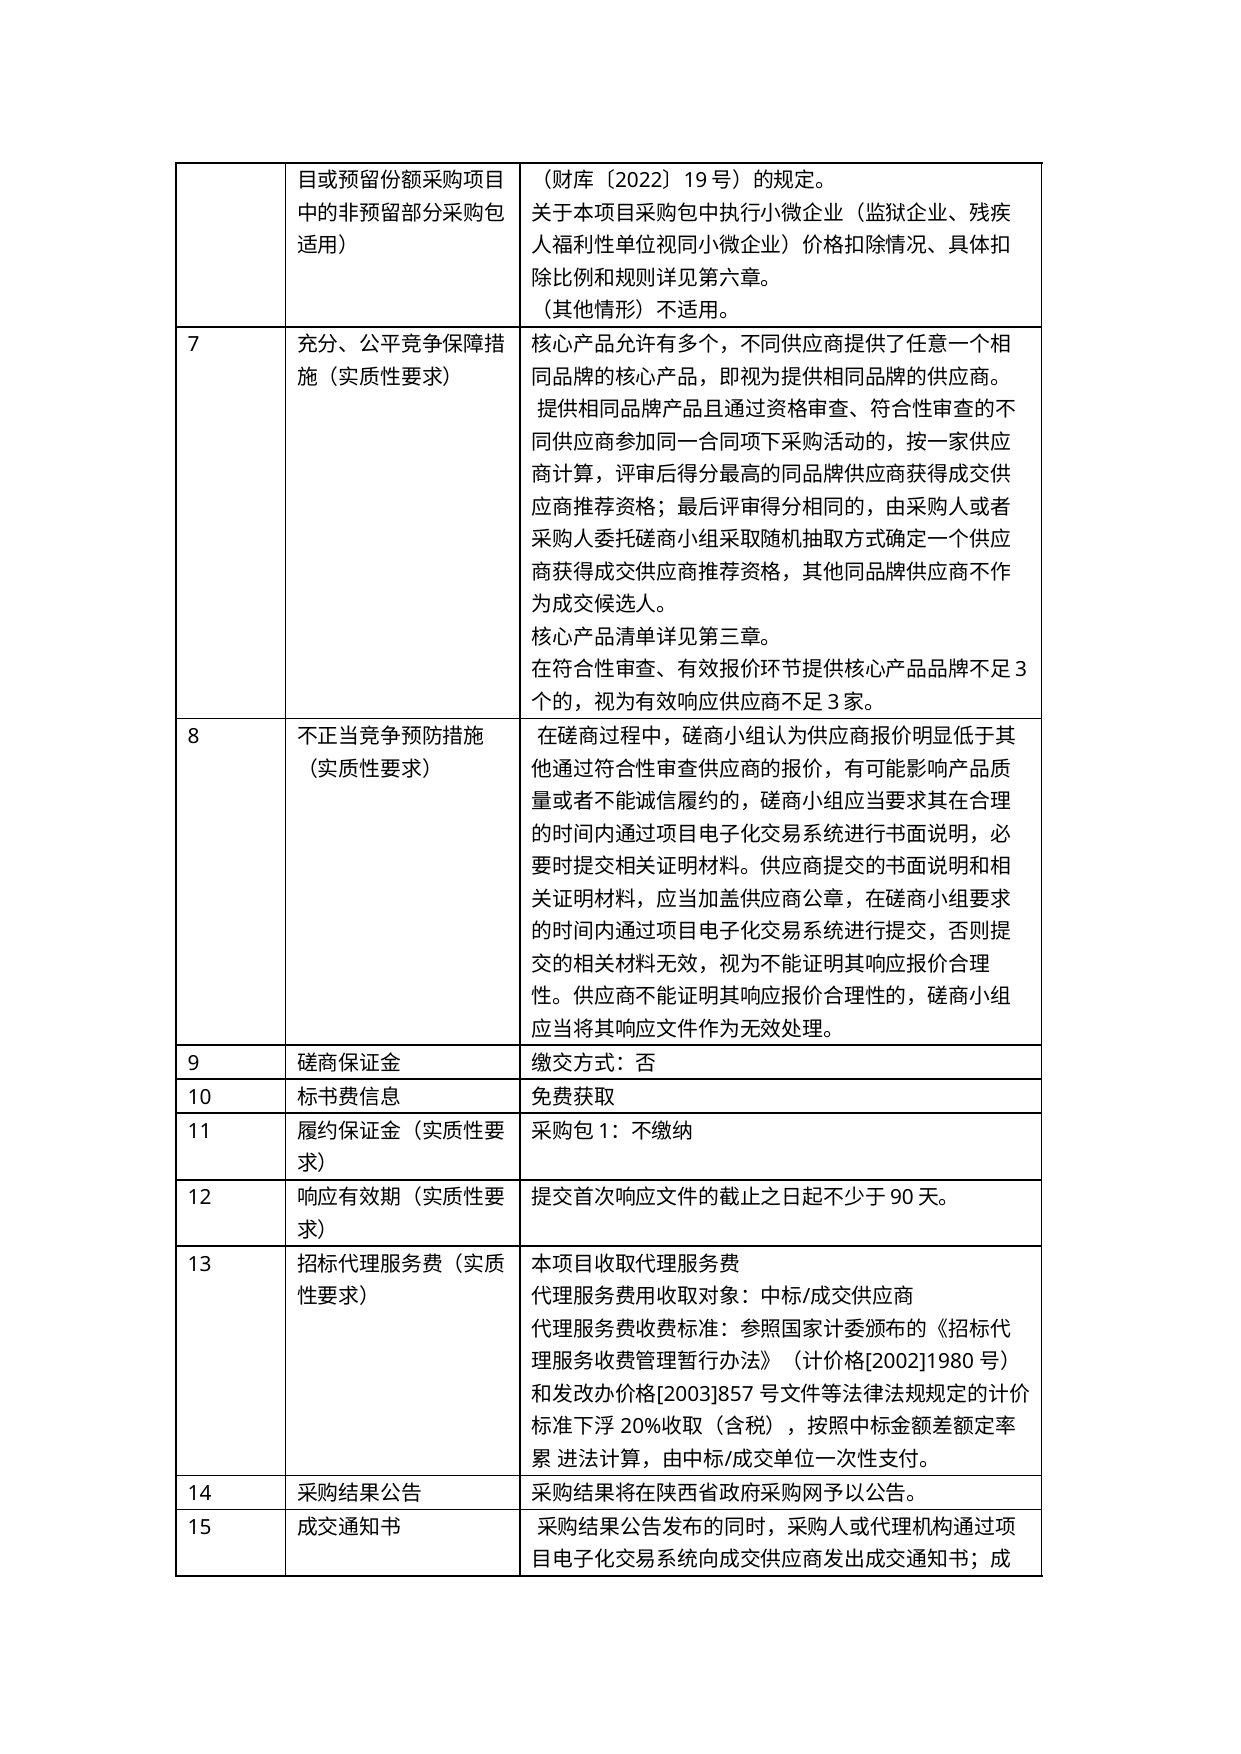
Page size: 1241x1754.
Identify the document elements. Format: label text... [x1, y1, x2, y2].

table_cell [521, 164, 1041, 326]
table_cell 履约保证金（实质性要求） [286, 1114, 519, 1179]
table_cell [521, 1510, 1041, 1575]
table_cell 招标代理服务费（实质性要求） [286, 1247, 519, 1474]
table_cell 采购结果公告 [286, 1476, 519, 1508]
table_cell 9 [177, 1046, 285, 1078]
table_cell 15 [177, 1510, 285, 1575]
table_cell 核心产品允许有多个，不同供应商提供了任意一个相同品牌的核心产品，即视为提供相同品牌的供应商。 提供相同品牌产品且通过资格审查、符合性审查的不同供应商参加同一合同项下采购活动的，按一家供应商计算，评审后得分最高的同品牌供应商获得成交供应商推荐资格；最后评审得分相同的，由采购人或者采购人委托磋商小组采取随机抽取方式确定一个供应商获得成交供应商推荐资格，其他同品牌供应商不作为成交候选人。 核心产品清单详见第三章。 在符合性审查、有效报价环节提供核心产品品牌不足3个的，视为有效响应供应商不足3家。 [521, 328, 1041, 718]
table_cell 8 [177, 719, 285, 1044]
table_cell 缴交方式：否 [521, 1046, 1041, 1078]
table_cell 14 [177, 1476, 285, 1508]
table_cell 11 [177, 1114, 285, 1179]
table_cell 13 [177, 1247, 285, 1474]
table_cell 标书费信息 [286, 1080, 519, 1112]
table_cell 10 [177, 1080, 285, 1112]
table_cell 6 [177, 164, 285, 326]
table_cell 不正当竞争预防措施（实质性要求） [286, 719, 519, 1044]
table_cell 成交通知书 [286, 1510, 519, 1575]
table_cell 磋商保证金 [286, 1046, 519, 1078]
table_cell 在磋商过程中，磋商小组认为供应商报价明显低于其他通过符合性审查供应商的报价，有可能影响产品质量或者不能诚信履约的，磋商小组应当要求其在合理的时间内通过项目电子化交易系统进行书面说明，必要时提交相关证明材料。供应商提交的书面说明和相关证明材料，应当加盖供应商公章，在磋商小组要求的时间内通过项目电子化交易系统进行提交，否则提交的相关材料无效，视为不能证明其响应报价合理性。供应商不能证明其响应报价合理性的，磋商小组应当将其响应文件作为无效处理。 [521, 719, 1041, 1044]
table_cell 7 [177, 328, 285, 718]
table_cell 采购包1：不缴纳 [521, 1114, 1041, 1179]
table_cell 采购结果将在陕西省政府采购网予以公告。 [521, 1476, 1041, 1508]
table_cell 12 [177, 1181, 285, 1245]
table_cell 本项目收取代理服务费 代理服务费用收取对象：中标/成交供应商 代理服务费收费标准：参照国家计委颁布的《招标代 理服务收费管理暂行办法》（计价格[2002]1980 号） 和发改办价格[2003]857 号文件等法律法规规定的计价 标准下浮 20%收取（含税），按照中标金额差额定率累 进法计算，由中标/成交单位一次性支付。 [521, 1247, 1041, 1474]
table_cell 免费获取 [521, 1080, 1041, 1112]
table_cell 响应有效期（实质性要求） [286, 1181, 519, 1245]
table_cell 充分、公平竞争保障措施（实质性要求） [286, 328, 519, 718]
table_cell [286, 164, 519, 326]
table_cell 提交首次响应文件的截止之日起不少于90天。 [521, 1181, 1041, 1245]
